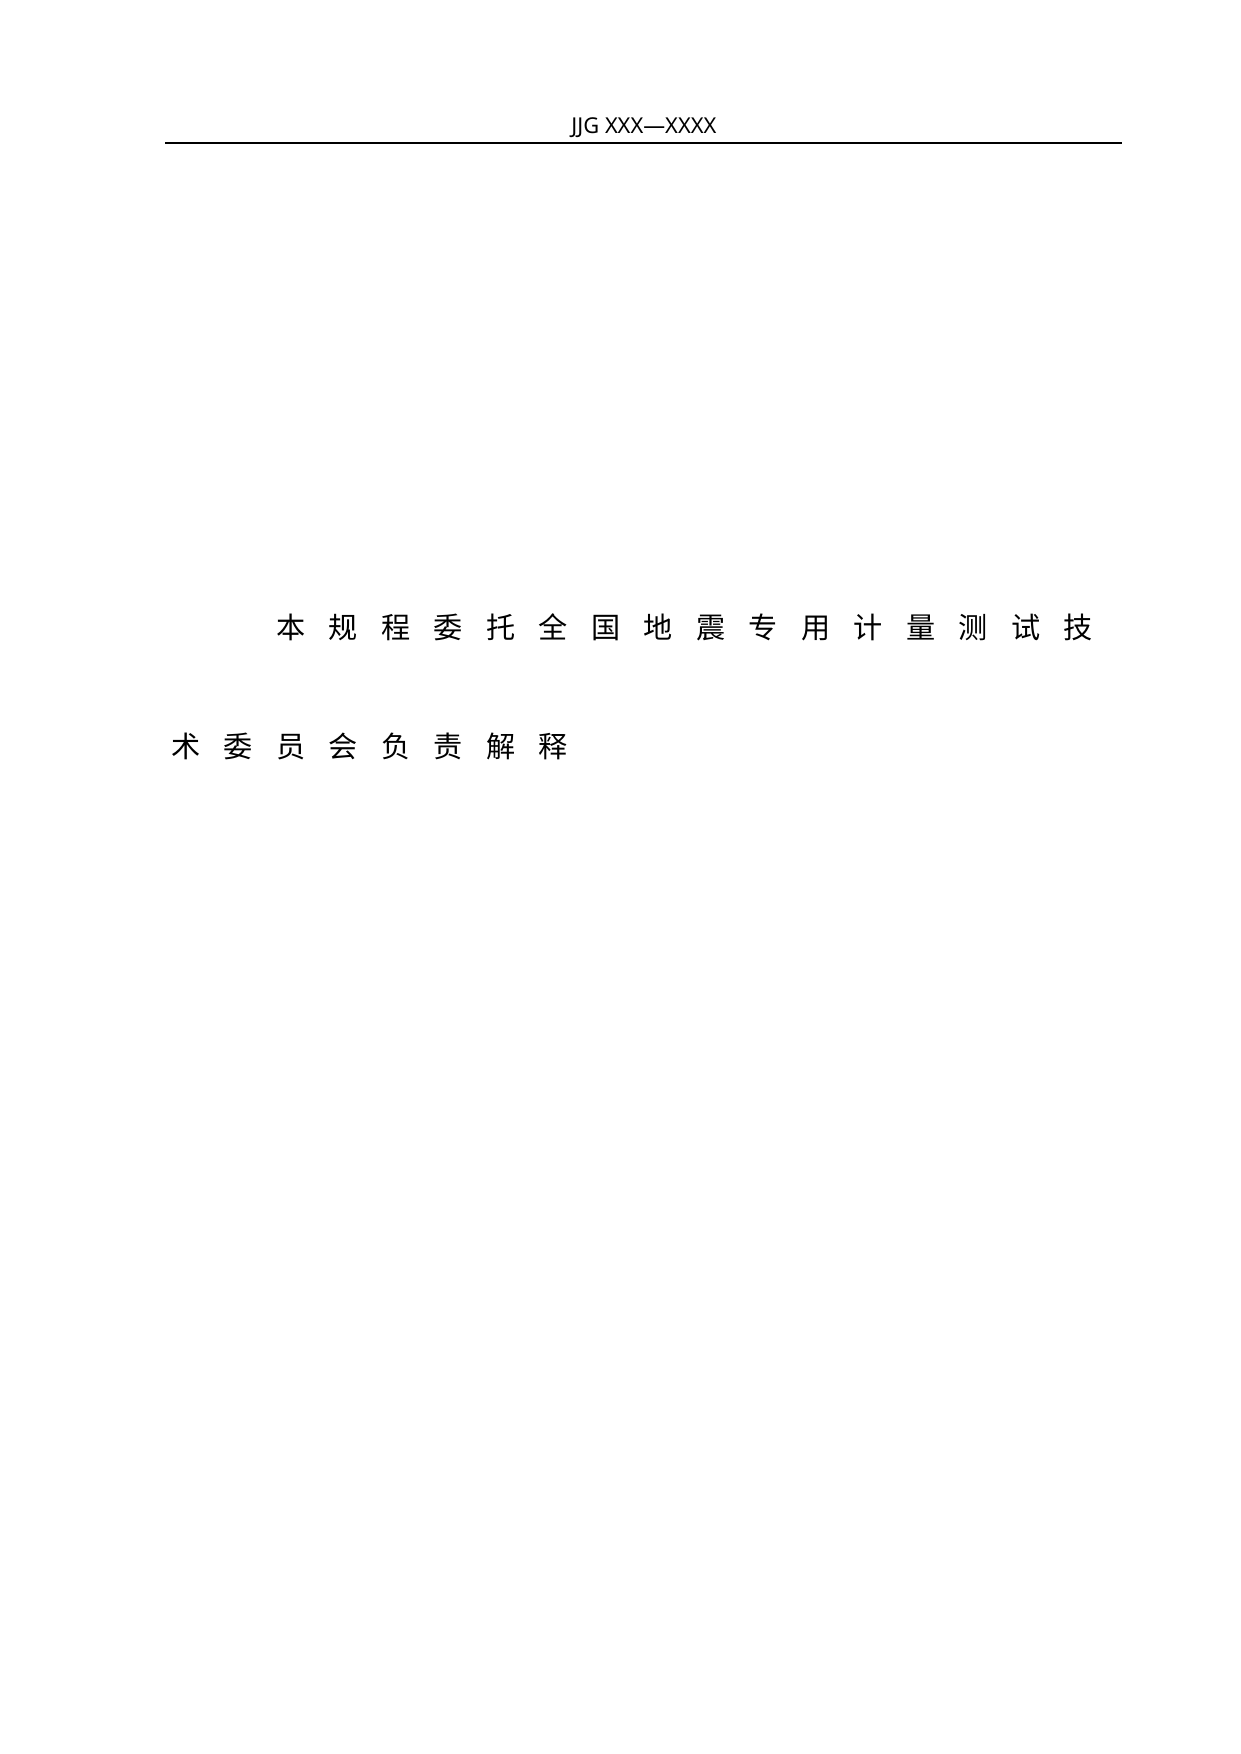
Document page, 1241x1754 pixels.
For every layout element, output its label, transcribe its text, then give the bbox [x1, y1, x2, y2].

text 本规程委托全国地震专用计量测试技术委员会负责解释 [171, 586, 1116, 784]
